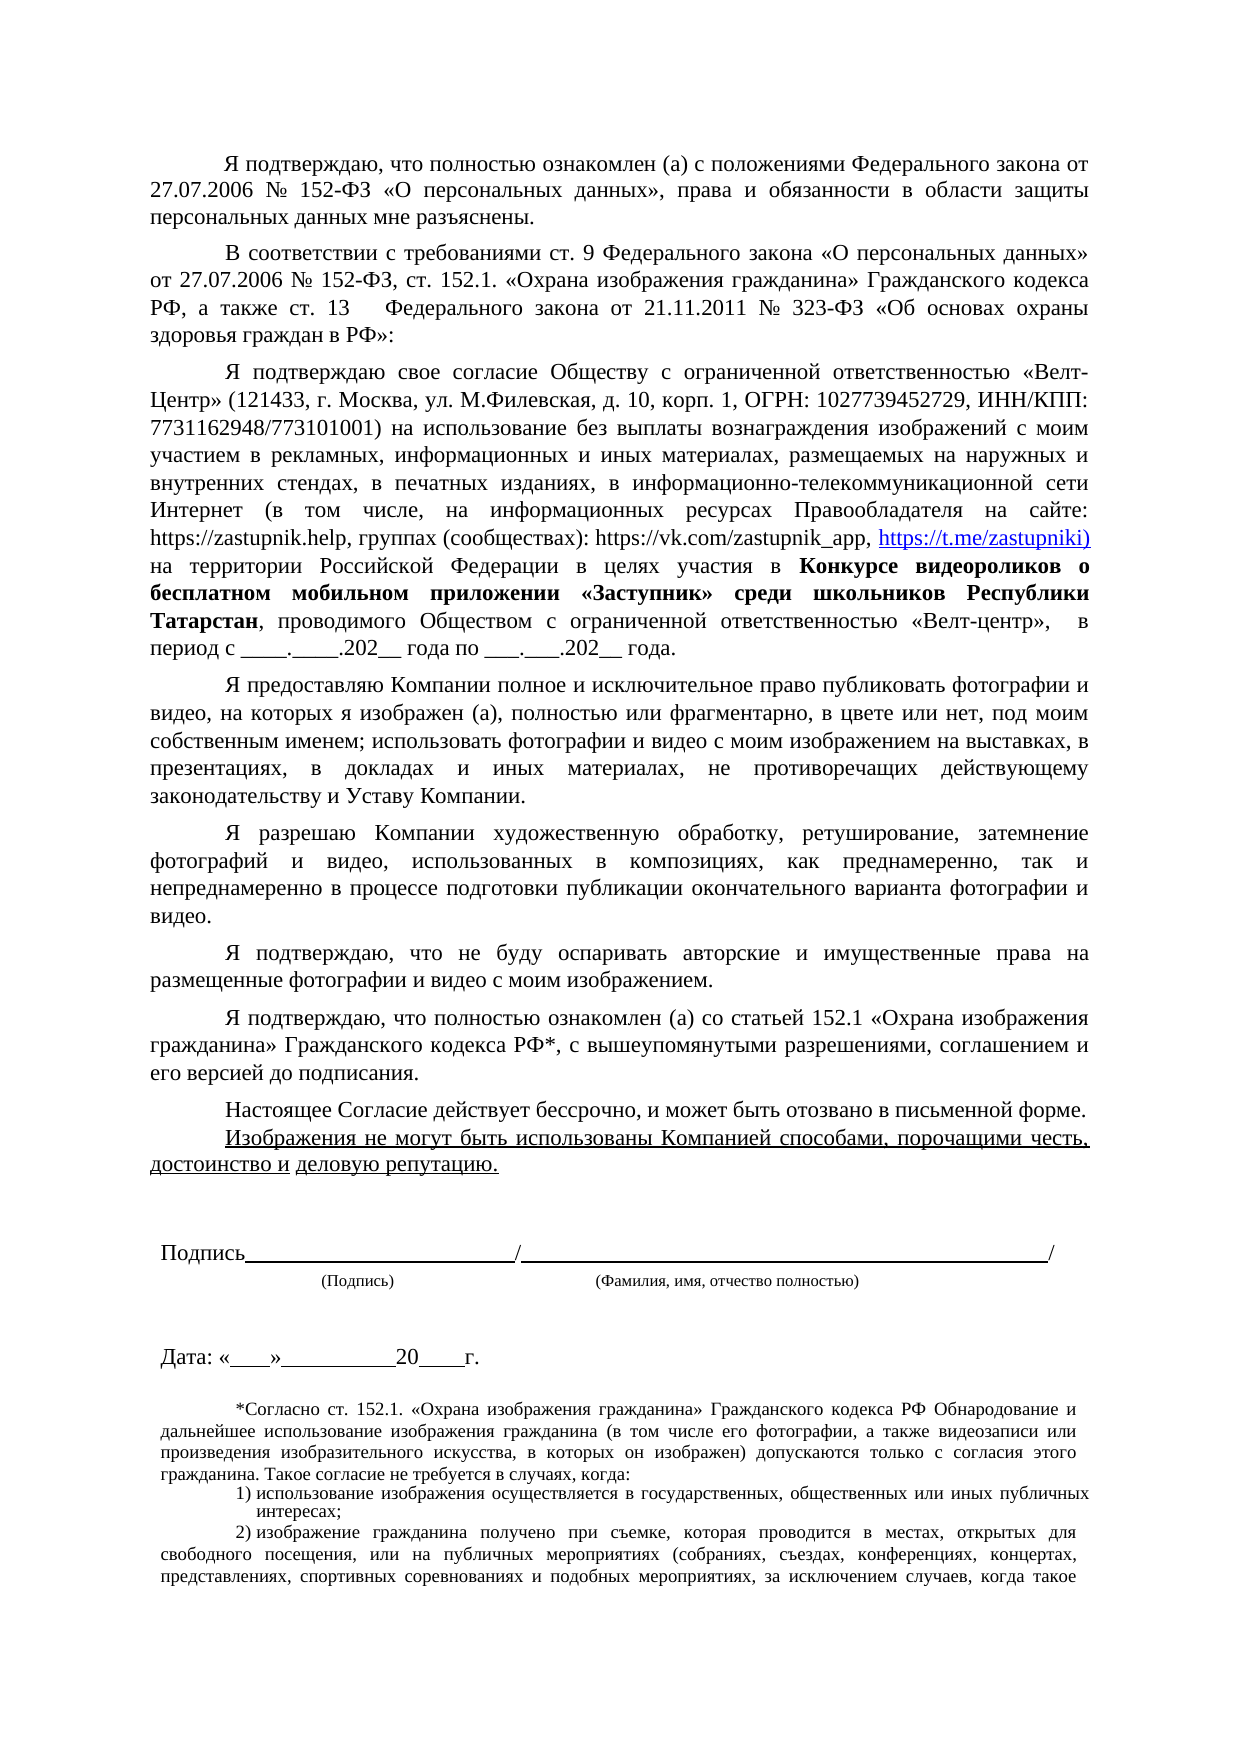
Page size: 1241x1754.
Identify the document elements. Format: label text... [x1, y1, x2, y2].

text Я предоставляю Компании полное и исключительное право публиковать фотографии и видео, на которых я изображен (а), полностью или фрагментарно, в цвете или нет, под моим собственным именем; использовать фотографии и видео с моим изображением на выставках, в презентациях, в докладах и иных материалах, не противоречащих действующему законодательству и Уставу Компании. [150, 672, 1090, 808]
text Я подтверждаю свое согласие Обществу с ограниченной ответственностью «Велт-Центр» (121433, г. Москва, ул. М.Филевская, д. 10, корп. 1, ОГРН: 1027739452729, ИНН/КПП: 7731162948/773101001) на использование без выплаты вознаграждения изображений с моим участием в рекламных, информационных и иных материалах, размещаемых на наружных и внутренних стендах, в печатных изданиях, в информационно-телекоммуникационной сети Интернет (в том числе, на информационных ресурсах Правообладателя на сайте: https://zastupnik.help, группах (сообществах): https://vk.com/zastupnik_app, https://t.me/zastupniki) на территории Российской Федерации в целях участия в Конкурсе видеороликов о бесплатном мобильном приложении «Заступник» среди школьников Республики Татарстан, проводимого Обществом с ограниченной ответственностью «Велт-центр», в период с ____.____.202__ года по ___.___.202__ года. [150, 358, 1090, 661]
text Дата: « » 20 г. [160, 1343, 1090, 1369]
text Я подтверждаю, что полностью ознакомлен (а) с положениями Федерального закона от 27.07.2006 № 152-ФЗ «О персональных данных», права и обязанности в области защиты персональных данных мне разъяснены. [150, 150, 1090, 229]
text В соответствии с требованиями ст. 9 Федерального закона «О персональных данных» от 27.07.2006 № 152-ФЗ, ст. 152.1. «Охрана изображения гражданина» Гражданского кодекса РФ, а также ст. 13 Федерального закона от 21.11.2011 № 323-ФЗ «Об основах охраны здоровья граждан в РФ»: [150, 238, 1090, 348]
text Я подтверждаю, что полностью ознакомлен (а) со статьей 152.1 «Охрана изображения гражданина» Гражданского кодекса РФ*, с вышеупомянутыми разрешениями, соглашением и его версией до подписания. [150, 1004, 1090, 1085]
list использование изображения осуществляется в государственных, общественных или иных публичных интересах; [235, 1484, 1090, 1521]
text Подпись / / [160, 1239, 1090, 1265]
text *Согласно ст. 152.1. «Охрана изображения гражданина» Гражданского кодекса РФ Обнародование и дальнейшее использование изображения гражданина (в том числе его фотографии, а также видеозаписи или произведения изобразительного искусства, в которых он изображен) допускаются только с согласия этого гражданина. Такое согласие не требуется в случаях, когда: [160, 1398, 1078, 1484]
text (Подпись) (Фамилия, имя, отчество полностью) [321, 1271, 1090, 1290]
text Я разрешаю Компании художественную обработку, ретуширование, затемнение фотографий и видео, использованных в композициях, как преднамеренно, так и непреднамеренно в процессе подготовки публикации окончательного варианта фотографии и видео. [150, 819, 1090, 928]
text Настоящее Согласие действует бессрочно, и может быть отозвано в письменной форме. [150, 1096, 1090, 1122]
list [160, 1521, 1078, 1586]
text Изображения не могут быть использованы Компанией способами, порочащими честь, достоинство и деловую репутацию. [150, 1123, 1090, 1176]
text Я подтверждаю, что не буду оспаривать авторские и имущественные права на размещенные фотографии и видео с моим изображением. [150, 939, 1090, 993]
